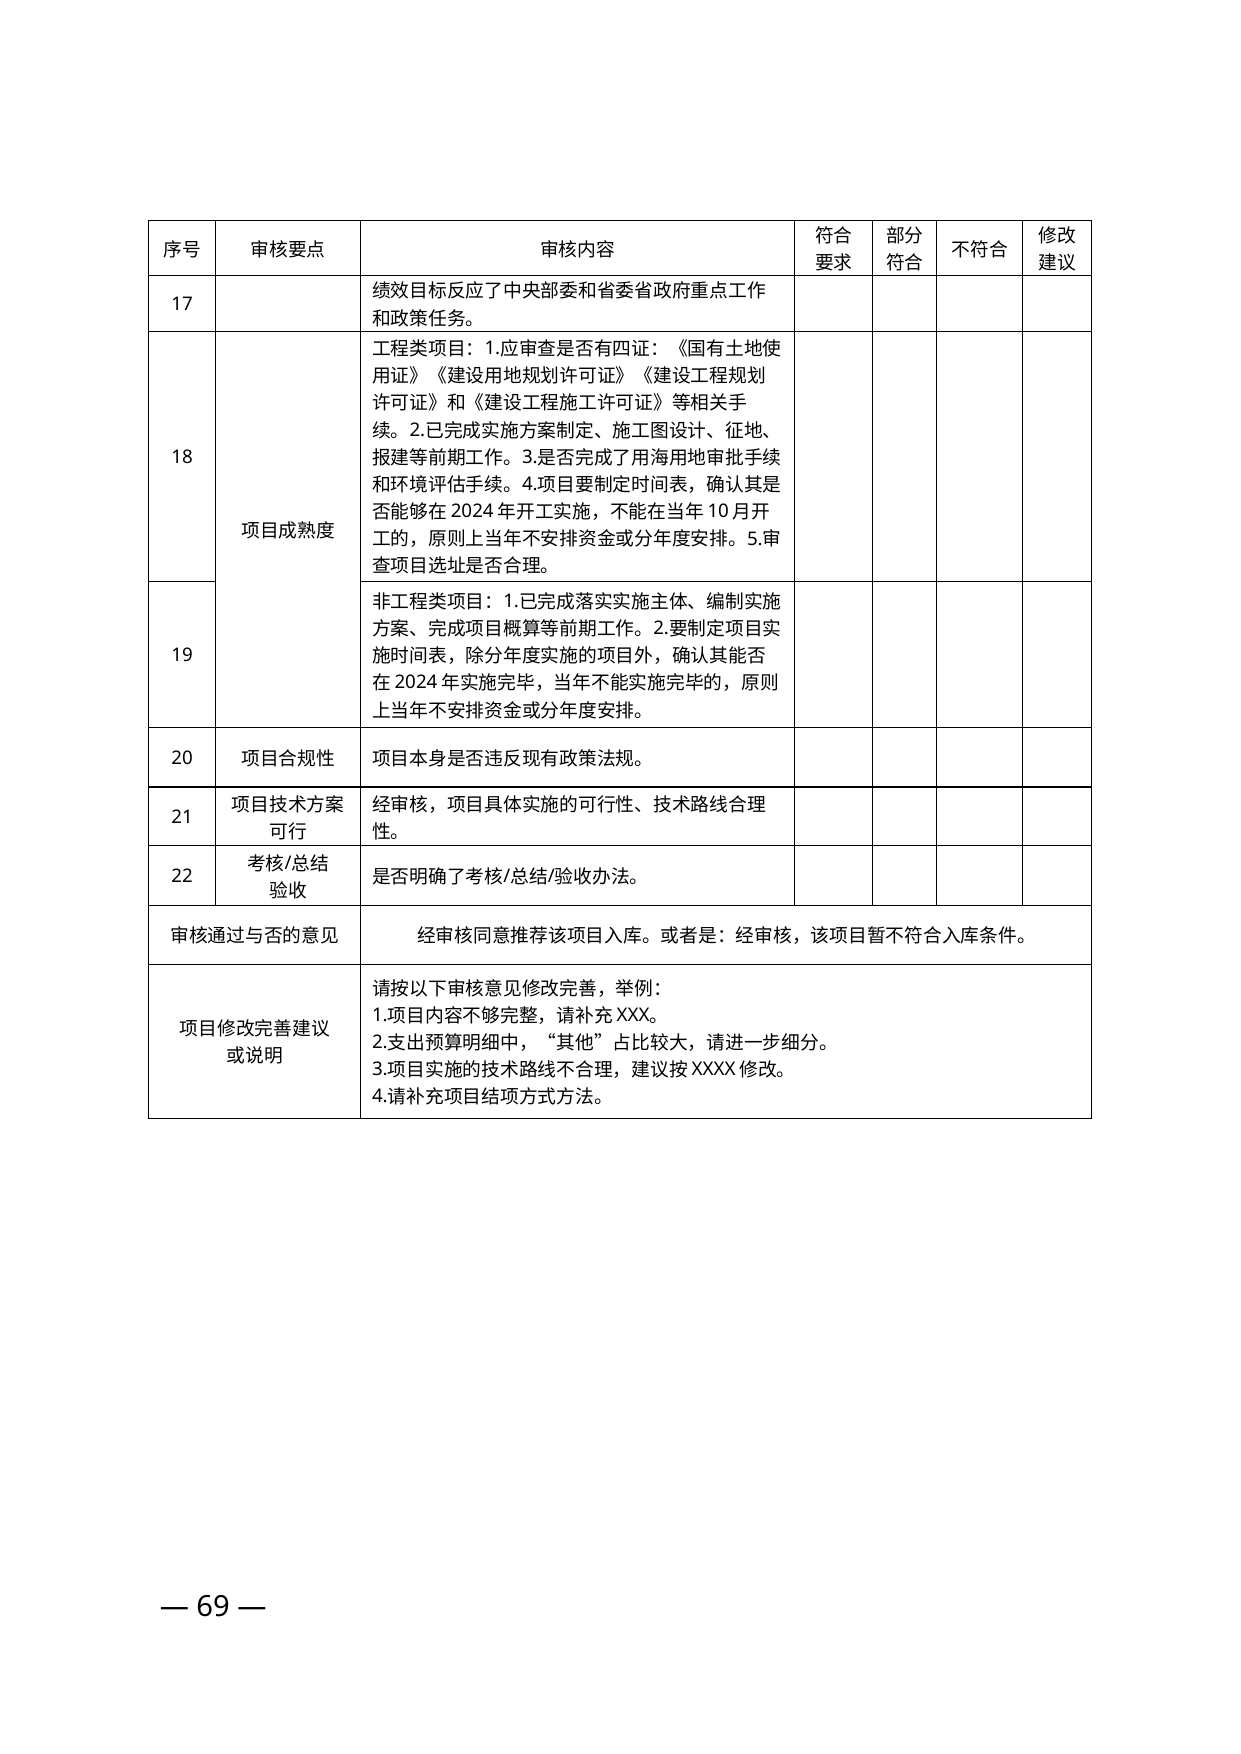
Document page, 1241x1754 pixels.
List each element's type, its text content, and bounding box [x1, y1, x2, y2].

table_cell 经审核，项目具体实施的可行性、技术路线合理性。 [361, 788, 794, 845]
table_cell [937, 276, 1022, 331]
table_header 符合要求 [795, 221, 872, 275]
table_cell 项目合规性 [216, 728, 360, 786]
table_cell 项目成熟度 [216, 332, 360, 727]
table_cell 22 [149, 846, 215, 904]
table_cell [795, 332, 872, 581]
table_cell [873, 582, 936, 727]
table_cell 18 [149, 332, 215, 581]
table_cell [795, 846, 872, 904]
table_cell [795, 582, 872, 727]
table_cell 工程类项目：1.应审查是否有四证：《国有土地使用证》《建设用地规划许可证》《建设工程规划许可证》和《建设工程施工许可证》等相关手续。2.已完成实施方案制定、施工图设计、征地、报建等前期工作。3.是否完成了用海用地审批手续和环境评估手续。4.项目要制定时间表，确认其是否能够在2024年开工实施，不能在当年10月开工的，原则上当年不安排资金或分年度安排。5.审查项目选址是否合理。 [361, 332, 794, 581]
table_cell [873, 728, 936, 786]
table_cell [937, 846, 1022, 904]
table_cell 绩效目标反应了中央部委和省委省政府重点工作和政策任务。 [361, 276, 794, 331]
table_cell 经审核同意推荐该项目入库。或者是：经审核，该项目暂不符合入库条件。 [361, 906, 1091, 963]
table_cell 审核通过与否的意见 [149, 906, 360, 963]
table_cell 非工程类项目：1.已完成落实实施主体、编制实施方案、完成项目概算等前期工作。2.要制定项目实施时间表，除分年度实施的项目外，确认其能否在2024年实施完毕，当年不能实施完毕的，原则上当年不安排资金或分年度安排。 [361, 582, 794, 727]
table_cell 是否明确了考核/总结/验收办法。 [361, 846, 794, 904]
table_cell 21 [149, 788, 215, 845]
table_header 修改建议 [1023, 221, 1091, 275]
table_cell [795, 728, 872, 786]
table_cell [1023, 332, 1091, 581]
table_cell 项目本身是否违反现有政策法规。 [361, 728, 794, 786]
table_cell [937, 332, 1022, 581]
table_cell [873, 276, 936, 331]
table_cell 19 [149, 582, 215, 727]
table_cell 20 [149, 728, 215, 786]
table_cell [873, 846, 936, 904]
table_cell 项目修改完善建议 或说明 [149, 965, 360, 1118]
table_header 审核内容 [361, 221, 794, 275]
table_cell [1023, 846, 1091, 904]
table_cell 考核/总结 验收 [216, 846, 360, 904]
table_cell [873, 788, 936, 845]
table_cell [937, 788, 1022, 845]
table_header 不符合 [937, 221, 1022, 275]
table_cell [937, 582, 1022, 727]
table_cell 17 [149, 276, 215, 331]
table_cell [937, 728, 1022, 786]
table_cell 请按以下审核意见修改完善，举例： 1.项目内容不够完整，请补充XXX。 2.支出预算明细中，“其他”占比较大，请进一步细分。 3.项目实施的技术路线不合理，建议按XXXX修改。 4.请补充项目结项方式方法。 [361, 965, 1091, 1118]
table_cell [1023, 276, 1091, 331]
table_header 部分符合 [873, 221, 936, 275]
table_cell [795, 276, 872, 331]
table_cell 项目技术方案可行 [216, 788, 360, 845]
table_cell [795, 788, 872, 845]
table_cell [1023, 582, 1091, 727]
table_header 审核要点 [216, 221, 360, 275]
table_cell [1023, 788, 1091, 845]
table_header 序号 [149, 221, 215, 275]
table_cell [1023, 728, 1091, 786]
table_cell [873, 332, 936, 581]
